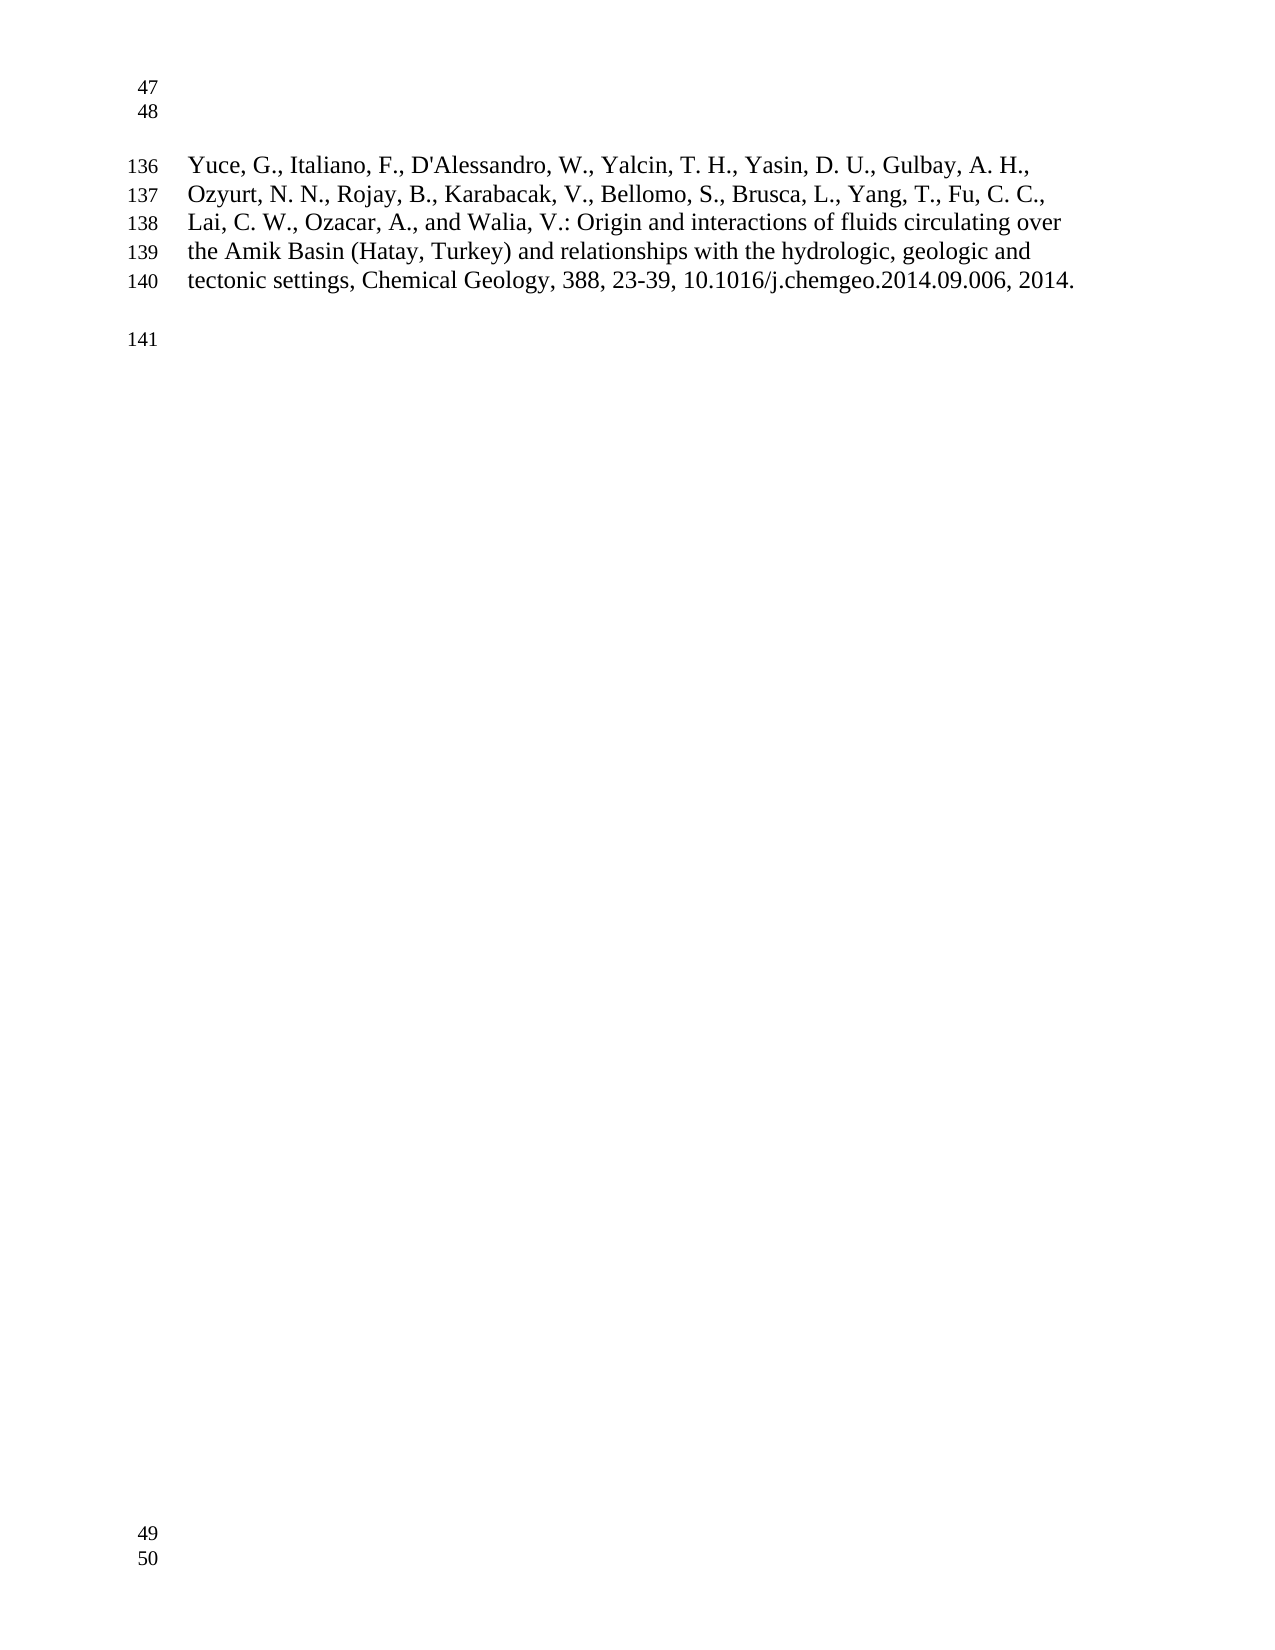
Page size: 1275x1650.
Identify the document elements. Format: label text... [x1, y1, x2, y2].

text Yuce, G., Italiano, F., D'Alessandro, W., Yalcin, T. H., Yasin, D. U., Gulbay, A. H., Ozyurt, N. N., Rojay, B., Karabacak, V., Bellomo, S., Brusca, L., Yang, T., Fu, C. C., Lai, C. W., Ozacar, A., and Walia, V.: Origin and interactions of fluids circulating over the Amik Basin (Hatay, Turkey) and relationships with the hydrologic, geologic and tectonic settings, Chemical Geology, 388, 23-39, 10.1016/j.chemgeo.2014.09.006, 2014. [187, 150, 1087, 294]
